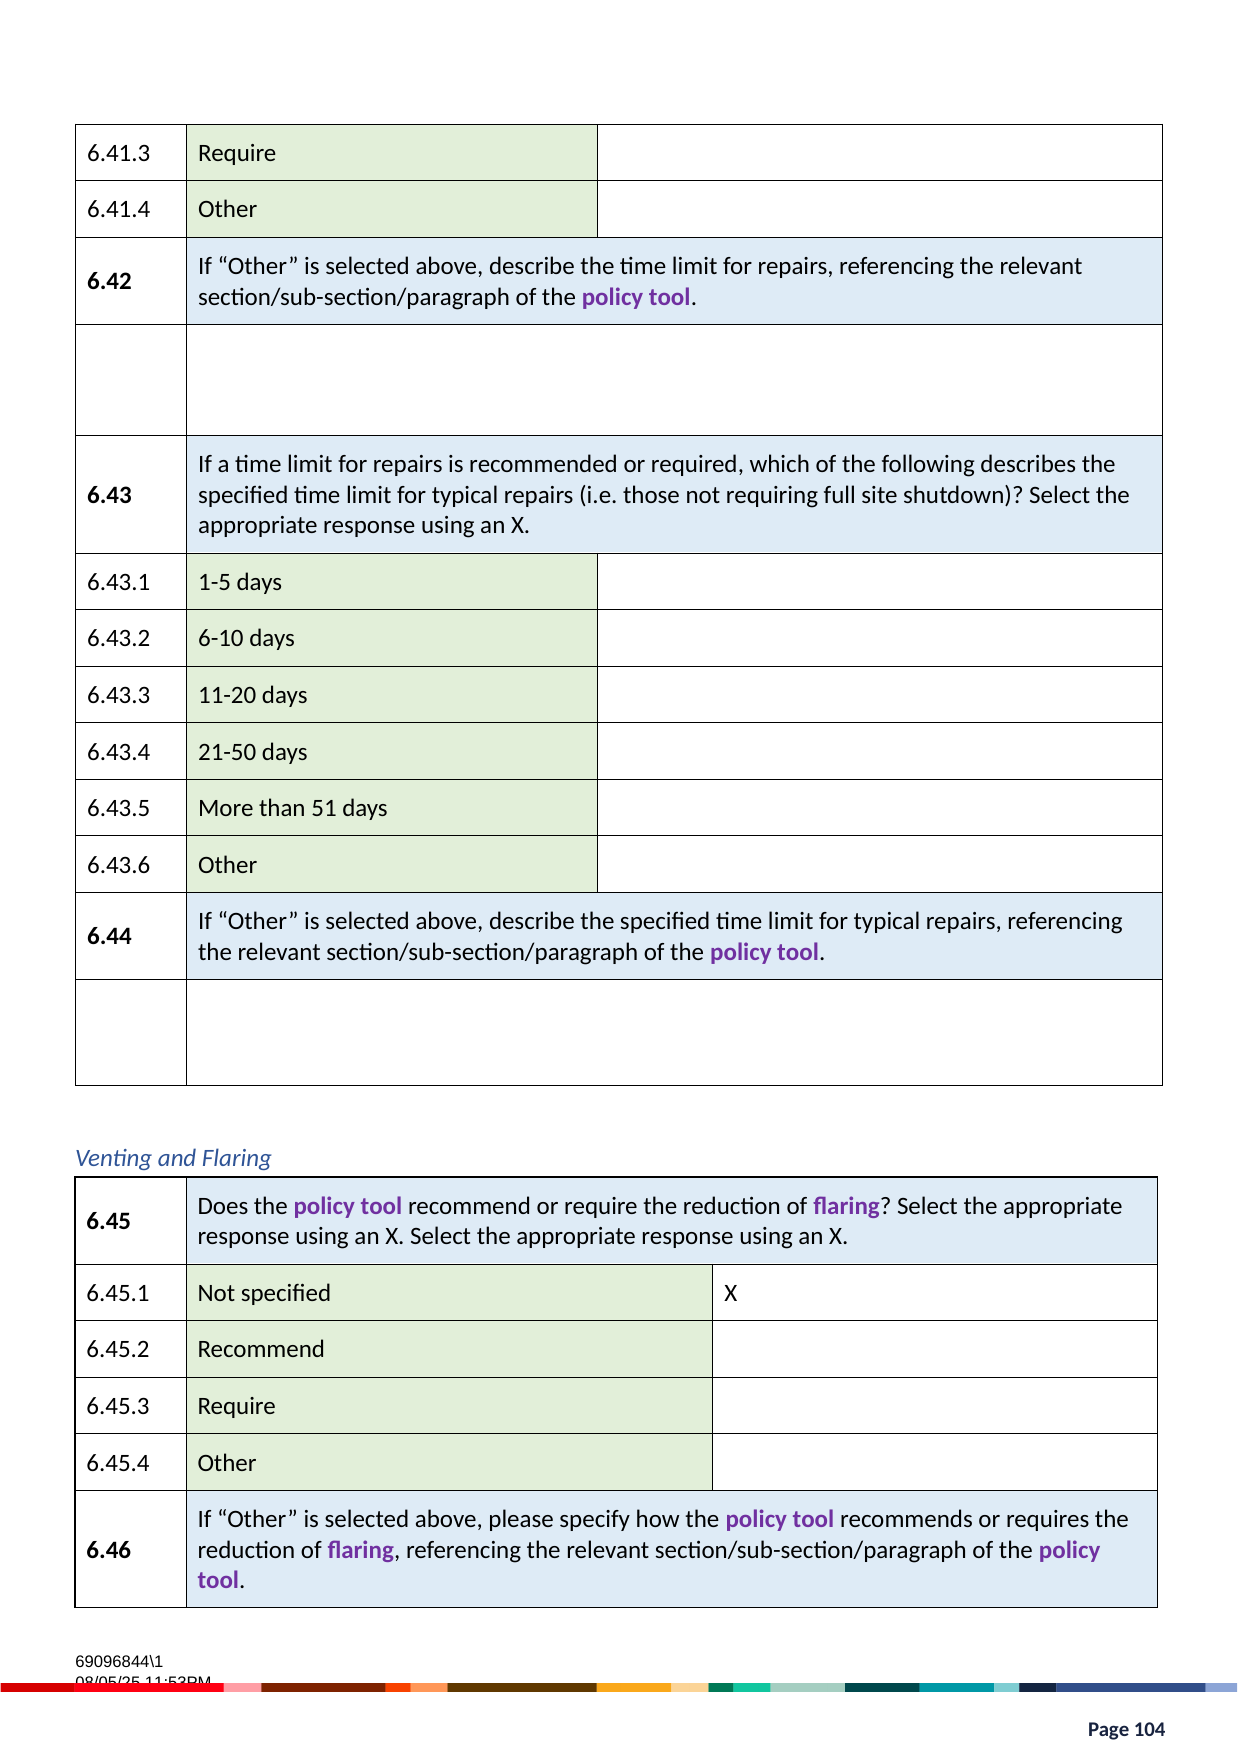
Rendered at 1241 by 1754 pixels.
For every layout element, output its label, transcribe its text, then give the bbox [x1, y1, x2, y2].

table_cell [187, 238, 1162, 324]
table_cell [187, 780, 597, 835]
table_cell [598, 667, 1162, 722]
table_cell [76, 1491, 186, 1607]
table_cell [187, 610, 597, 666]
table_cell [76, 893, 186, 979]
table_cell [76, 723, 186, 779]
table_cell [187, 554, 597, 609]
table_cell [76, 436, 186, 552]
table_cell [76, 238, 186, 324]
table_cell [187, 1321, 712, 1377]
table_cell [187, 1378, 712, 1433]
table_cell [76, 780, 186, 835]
subtitle Venting and Flaring [75, 1142, 1165, 1172]
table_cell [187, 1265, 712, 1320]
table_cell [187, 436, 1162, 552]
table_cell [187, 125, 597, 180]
picture [0, 1683, 1236, 1692]
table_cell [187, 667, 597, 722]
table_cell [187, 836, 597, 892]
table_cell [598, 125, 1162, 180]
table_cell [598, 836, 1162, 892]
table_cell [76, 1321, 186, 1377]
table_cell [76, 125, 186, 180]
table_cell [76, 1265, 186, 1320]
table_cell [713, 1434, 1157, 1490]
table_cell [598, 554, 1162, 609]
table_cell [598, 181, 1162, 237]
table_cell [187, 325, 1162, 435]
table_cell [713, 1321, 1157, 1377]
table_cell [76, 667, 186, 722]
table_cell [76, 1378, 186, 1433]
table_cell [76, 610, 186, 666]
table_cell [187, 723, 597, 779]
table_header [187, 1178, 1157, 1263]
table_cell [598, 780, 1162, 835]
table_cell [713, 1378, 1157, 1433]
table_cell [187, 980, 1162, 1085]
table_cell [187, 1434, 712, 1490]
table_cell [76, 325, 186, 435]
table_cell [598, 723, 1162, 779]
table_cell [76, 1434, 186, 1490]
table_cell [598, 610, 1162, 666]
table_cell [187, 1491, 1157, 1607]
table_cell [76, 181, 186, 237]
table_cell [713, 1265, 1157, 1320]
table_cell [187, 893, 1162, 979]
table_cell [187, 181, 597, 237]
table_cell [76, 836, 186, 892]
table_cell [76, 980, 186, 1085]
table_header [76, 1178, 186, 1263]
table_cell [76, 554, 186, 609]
